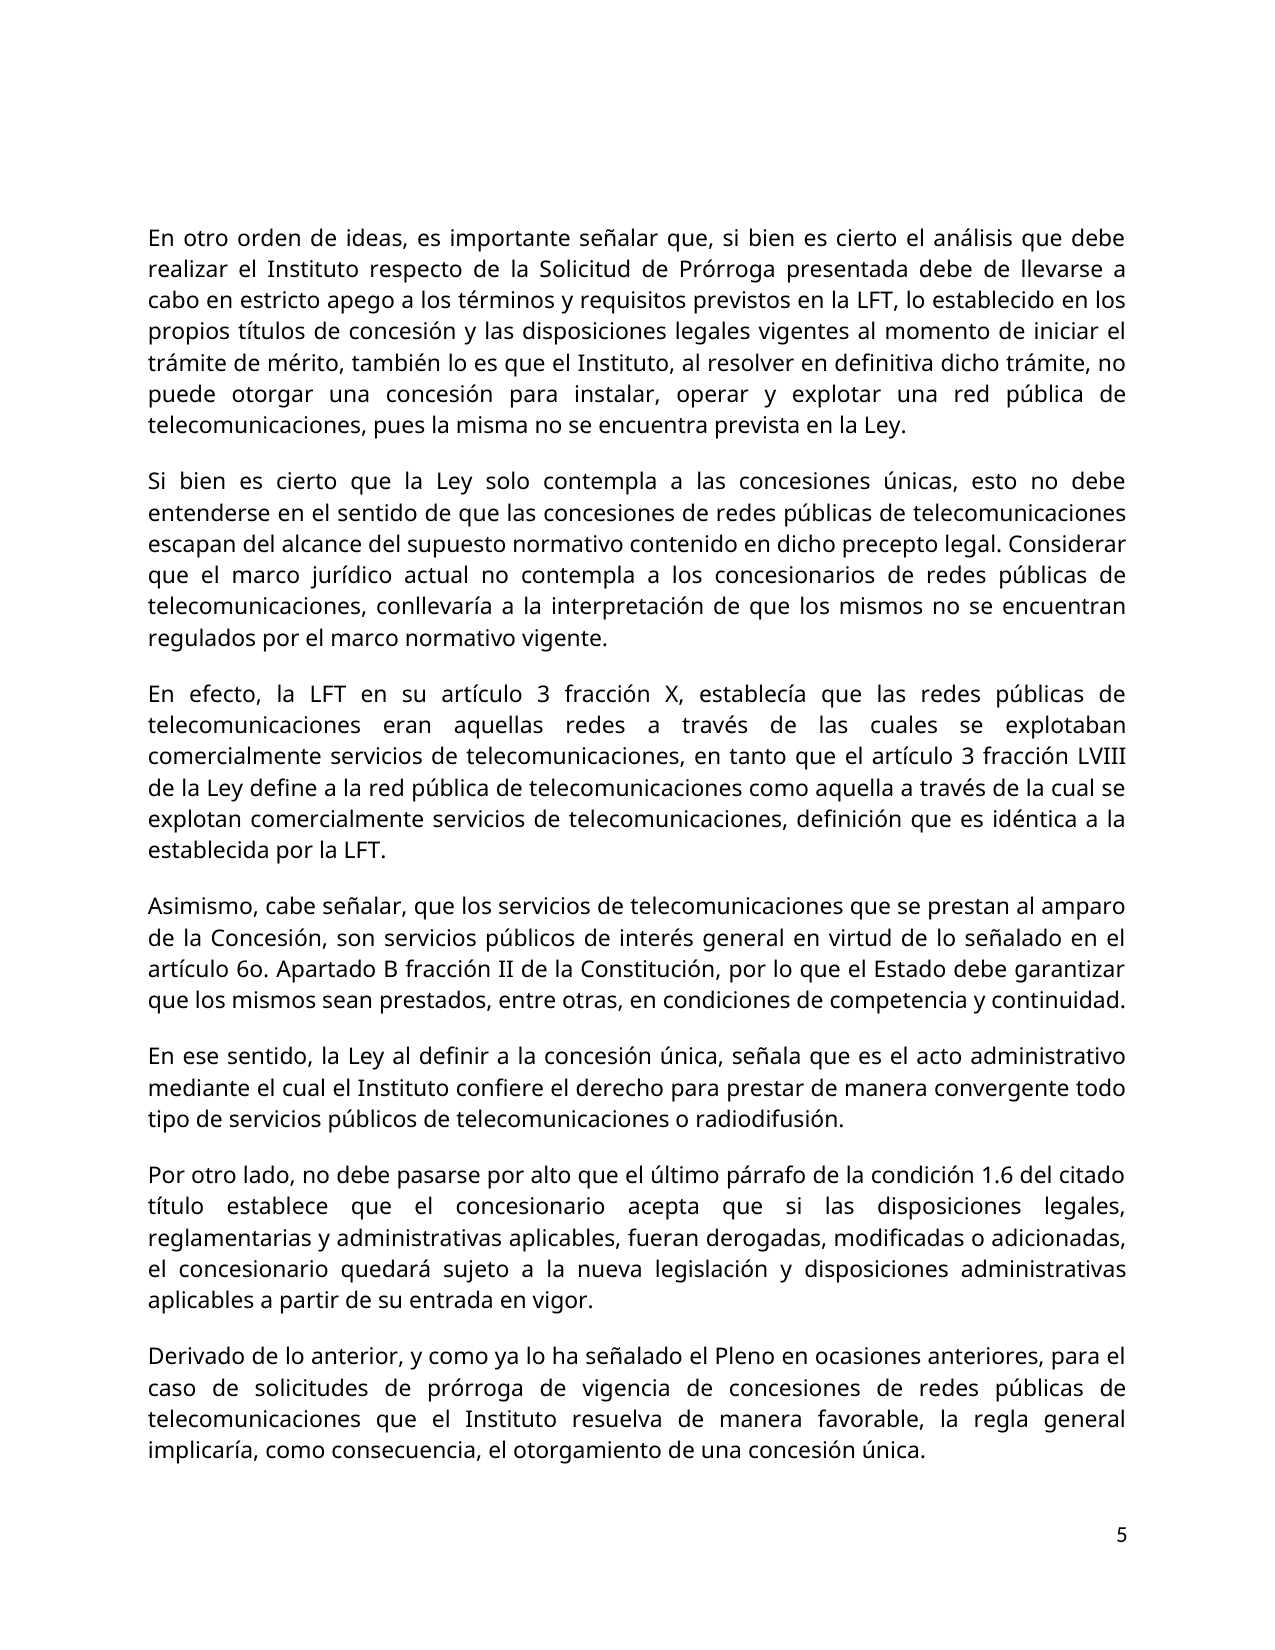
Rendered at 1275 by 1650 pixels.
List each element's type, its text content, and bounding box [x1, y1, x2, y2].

text En otro orden de ideas, es importante señalar que, si bien es cierto el análisis que debe realizar el Instituto respecto de la Solicitud de Prórroga presentada debe de llevarse a cabo en estricto apego a los términos y requisitos previstos en la LFT, lo establecido en los propios títulos de concesión y las disposiciones legales vigentes al momento de iniciar el trámite de mérito, también lo es que el Instituto, al resolver en definitiva dicho trámite, no puede otorgar una concesión para instalar, operar y explotar una red pública de telecomunicaciones, pues la misma no se encuentra prevista en la Ley. [148, 222, 1127, 440]
text Asimismo, cabe señalar, que los servicios de telecomunicaciones que se prestan al amparo de la Concesión, son servicios públicos de interés general en virtud de lo señalado en el artículo 6o. Apartado B fracción II de la Constitución, por lo que el Estado debe garantizar que los mismos sean prestados, entre otras, en condiciones de competencia y continuidad. [148, 890, 1127, 1015]
text Derivado de lo anterior, y como ya lo ha señalado el Pleno en ocasiones anteriores, para el caso de solicitudes de prórroga de vigencia de concesiones de redes públicas de telecomunicaciones que el Instituto resuelva de manera favorable, la regla general implicaría, como consecuencia, el otorgamiento de una concesión única. [148, 1340, 1127, 1465]
text En efecto, la LFT en su artículo 3 fracción X, establecía que las redes públicas de telecomunicaciones eran aquellas redes a través de las cuales se explotaban comercialmente servicios de telecomunicaciones, en tanto que el artículo 3 fracción LVIII de la Ley define a la red pública de telecomunicaciones como aquella a través de la cual se explotan comercialmente servicios de telecomunicaciones, definición que es idéntica a la establecida por la LFT. [148, 678, 1127, 865]
text Por otro lado, no debe pasarse por alto que el último párrafo de la condición 1.6 del citado título establece que el concesionario acepta que si las disposiciones legales, reglamentarias y administrativas aplicables, fueran derogadas, modificadas o adicionadas, el concesionario quedará sujeto a la nueva legislación y disposiciones administrativas aplicables a partir de su entrada en vigor. [148, 1159, 1127, 1315]
text En ese sentido, la Ley al definir a la concesión única, señala que es el acto administrativo mediante el cual el Instituto confiere el derecho para prestar de manera convergente todo tipo de servicios públicos de telecomunicaciones o radiodifusión. [148, 1040, 1127, 1134]
text Si bien es cierto que la Ley solo contempla a las concesiones únicas, esto no debe entenderse en el sentido de que las concesiones de redes públicas de telecomunicaciones escapan del alcance del supuesto normativo contenido en dicho precepto legal. Considerar que el marco jurídico actual no contempla a los concesionarios de redes públicas de telecomunicaciones, conllevaría a la interpretación de que los mismos no se encuentran regulados por el marco normativo vigente. [148, 465, 1127, 653]
